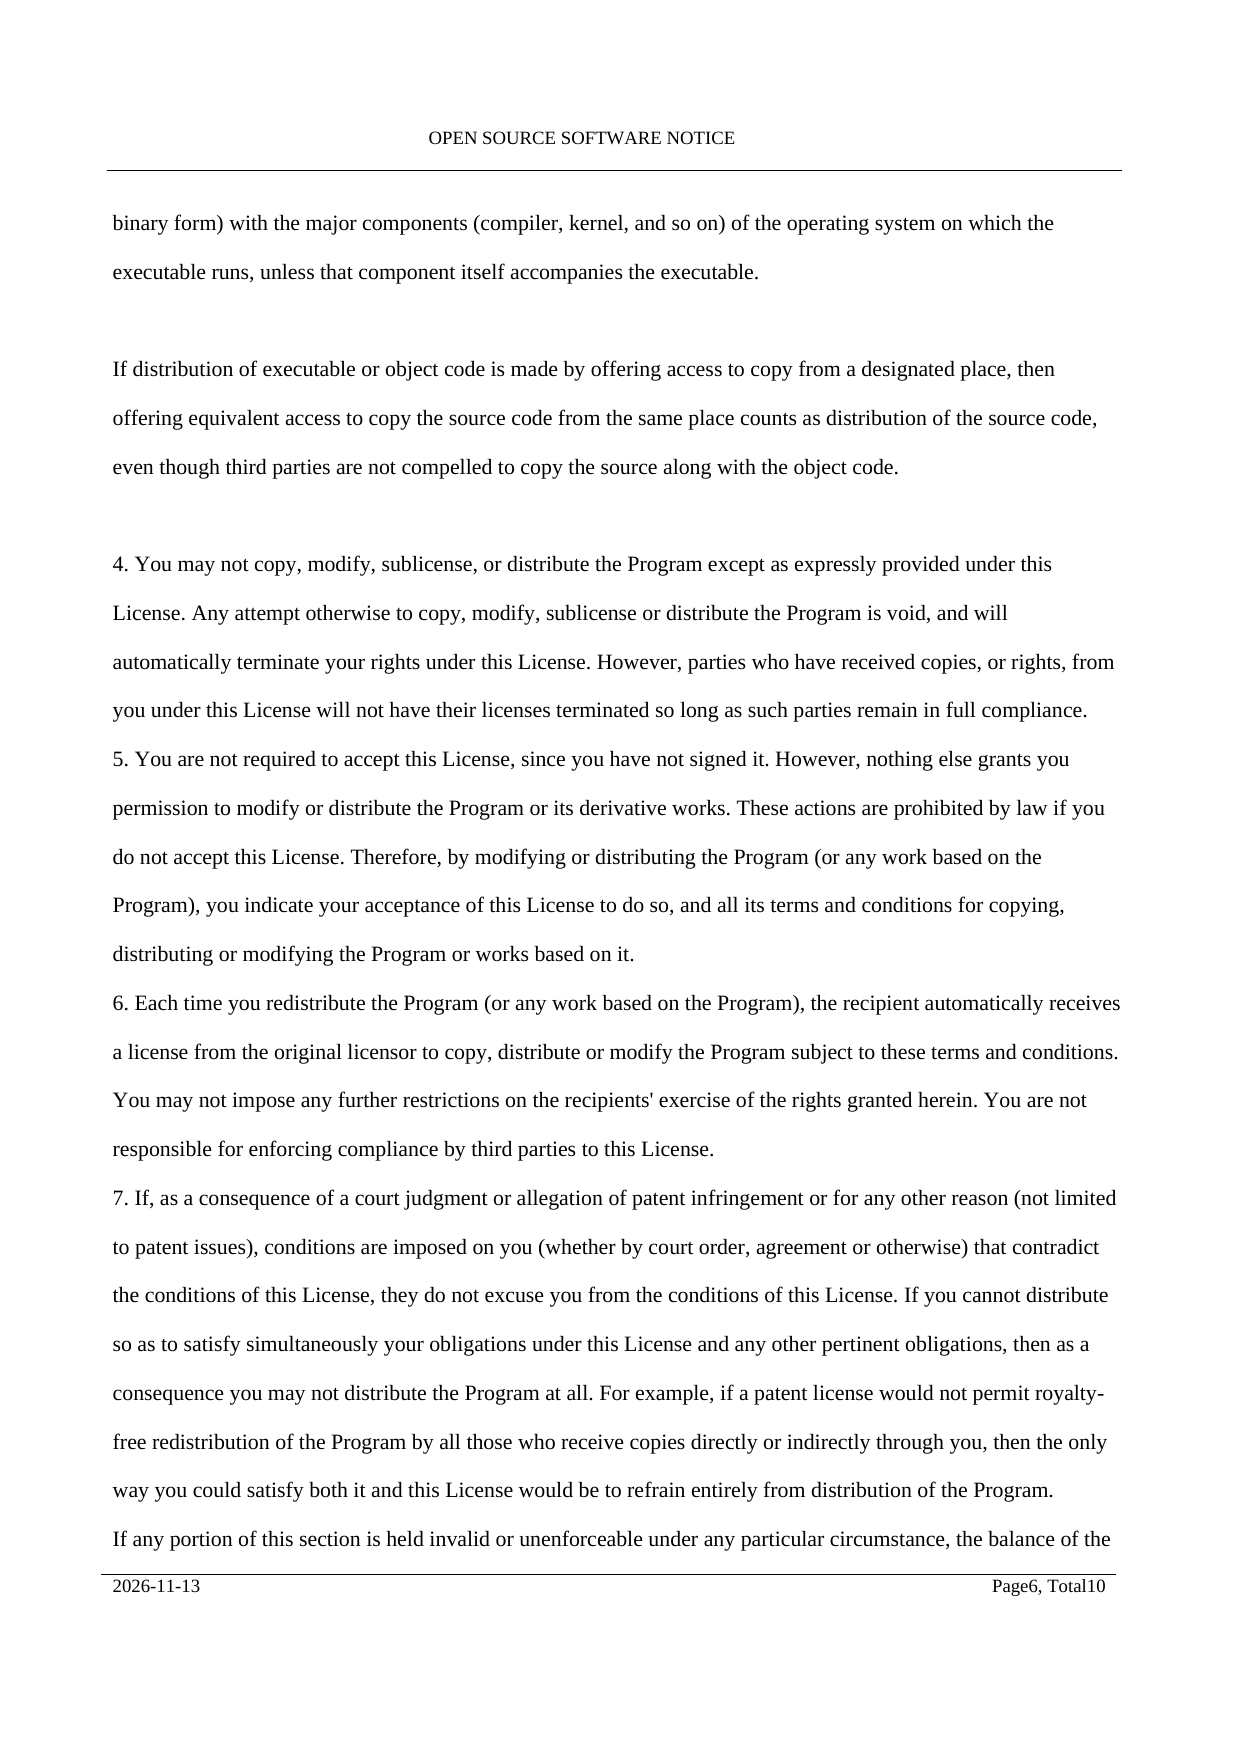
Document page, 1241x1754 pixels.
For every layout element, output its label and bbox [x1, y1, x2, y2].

text [112, 206, 1128, 1555]
